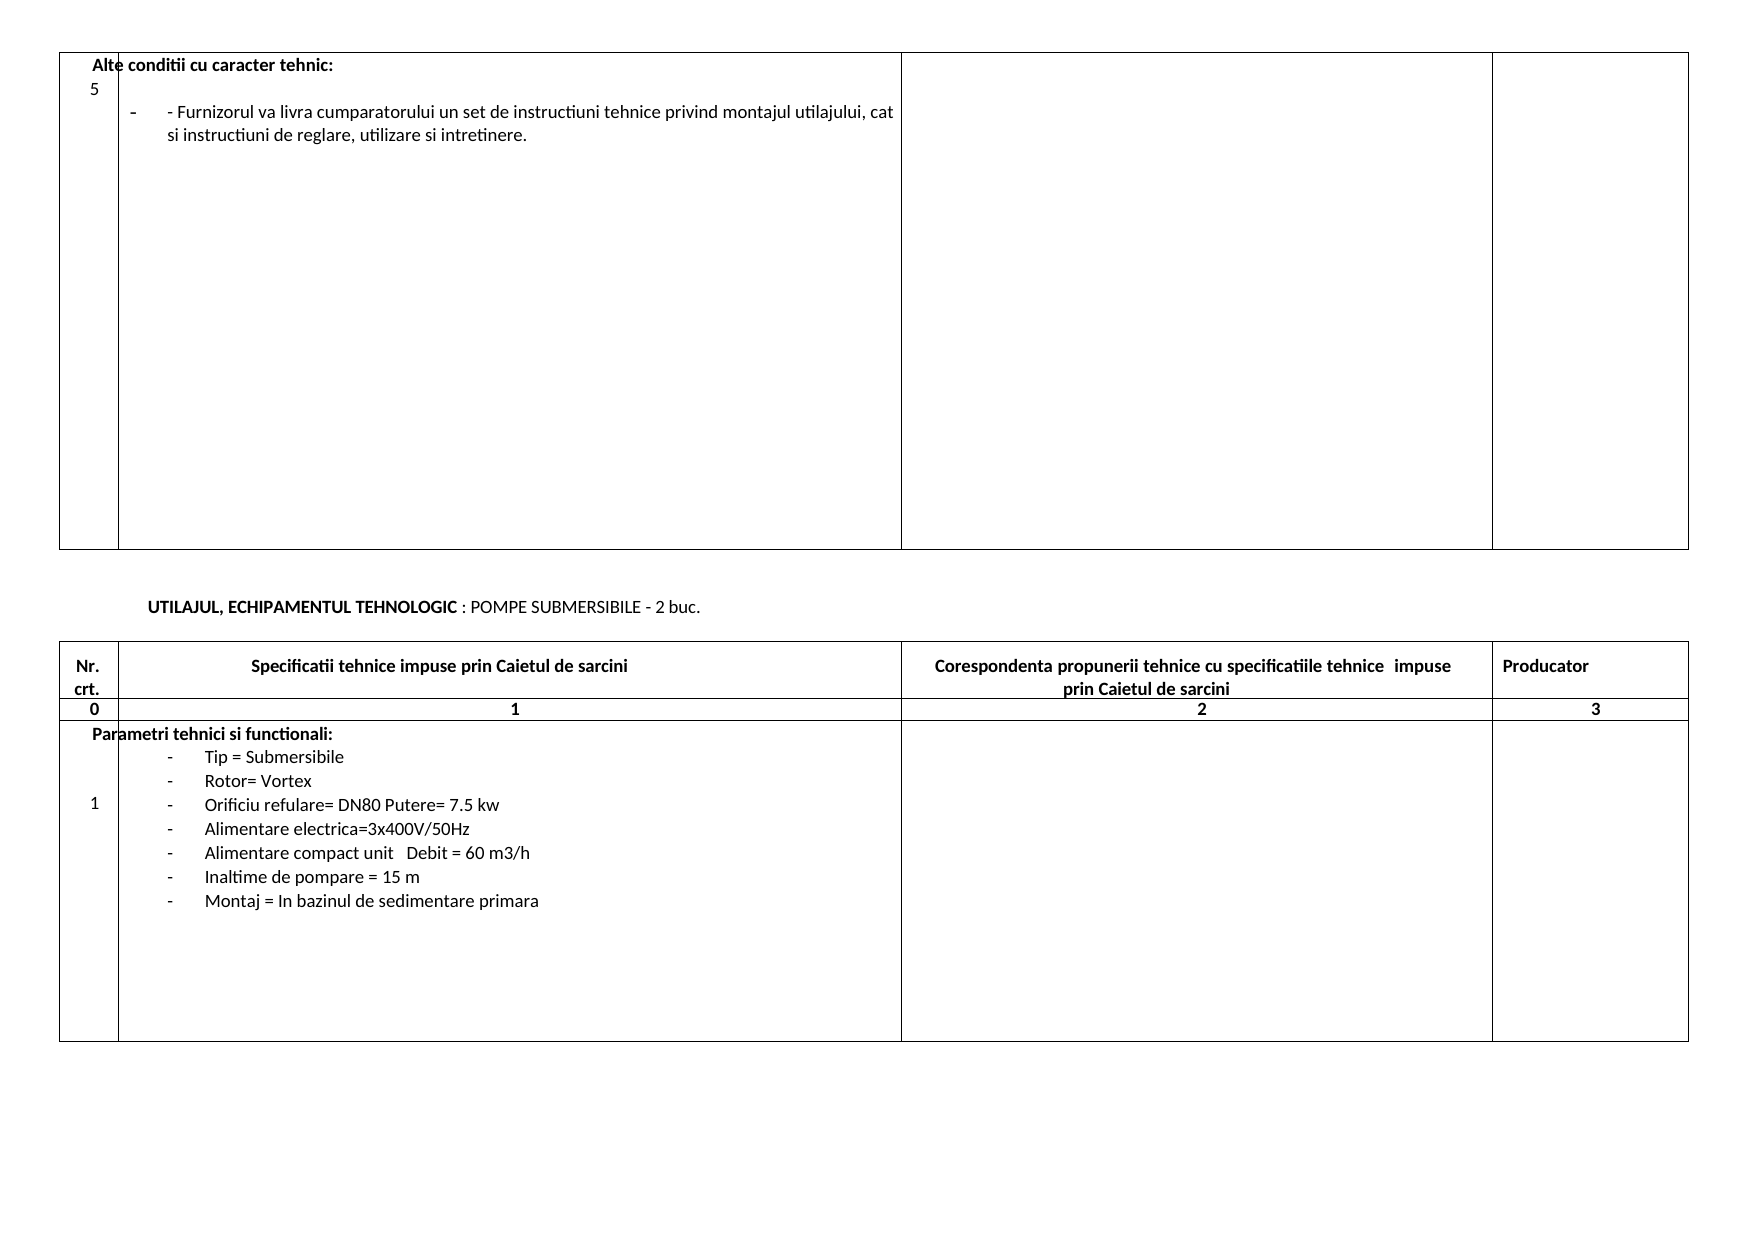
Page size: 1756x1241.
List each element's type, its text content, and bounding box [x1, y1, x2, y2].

table_cell 5 [60, 53, 118, 548]
table_cell [902, 53, 1492, 548]
table_cell 1 [119, 699, 901, 720]
table_cell [1493, 721, 1688, 1041]
table_header Corespondenta propunerii tehnice cu specificatiile tehnice impuse prin Caietul de sarcini [902, 642, 1492, 698]
table_header Specificatii tehnice impuse prin Caietul de sarcini [119, 642, 901, 698]
table_cell Parametri tehnici si functionali: Tip = Submersibile Rotor= Vortex Orificiu refulare= DN80 Putere= 7.5 kw Alimentare electrica=3x400V/50Hz Alimentare compact unit Debit = 60 m3/h Inaltime de pompare = 15 m Montaj = In bazinul de sedimentare primara [119, 721, 901, 1041]
table_cell 1 [60, 721, 118, 1041]
table_cell 3 [1493, 699, 1688, 720]
table_cell Alte conditii cu caracter tehnic: - Furnizorul va livra cumparatorului un set de instructiuni tehnice privind montajul utilajului, cat si instructiuni de reglare, utilizare si intretinere. [119, 53, 901, 548]
table_header Nr. crt. [60, 642, 118, 698]
table_cell [902, 721, 1492, 1041]
table_cell 2 [902, 699, 1492, 720]
table_header Producator [1493, 642, 1688, 698]
table_cell [1493, 53, 1688, 548]
table_cell 0 [60, 699, 118, 720]
text UTILAJUL, ECHIPAMENTUL TEHNOLOGIC : POMPE SUBMERSIBILE - 2 buc. [148, 595, 1701, 618]
